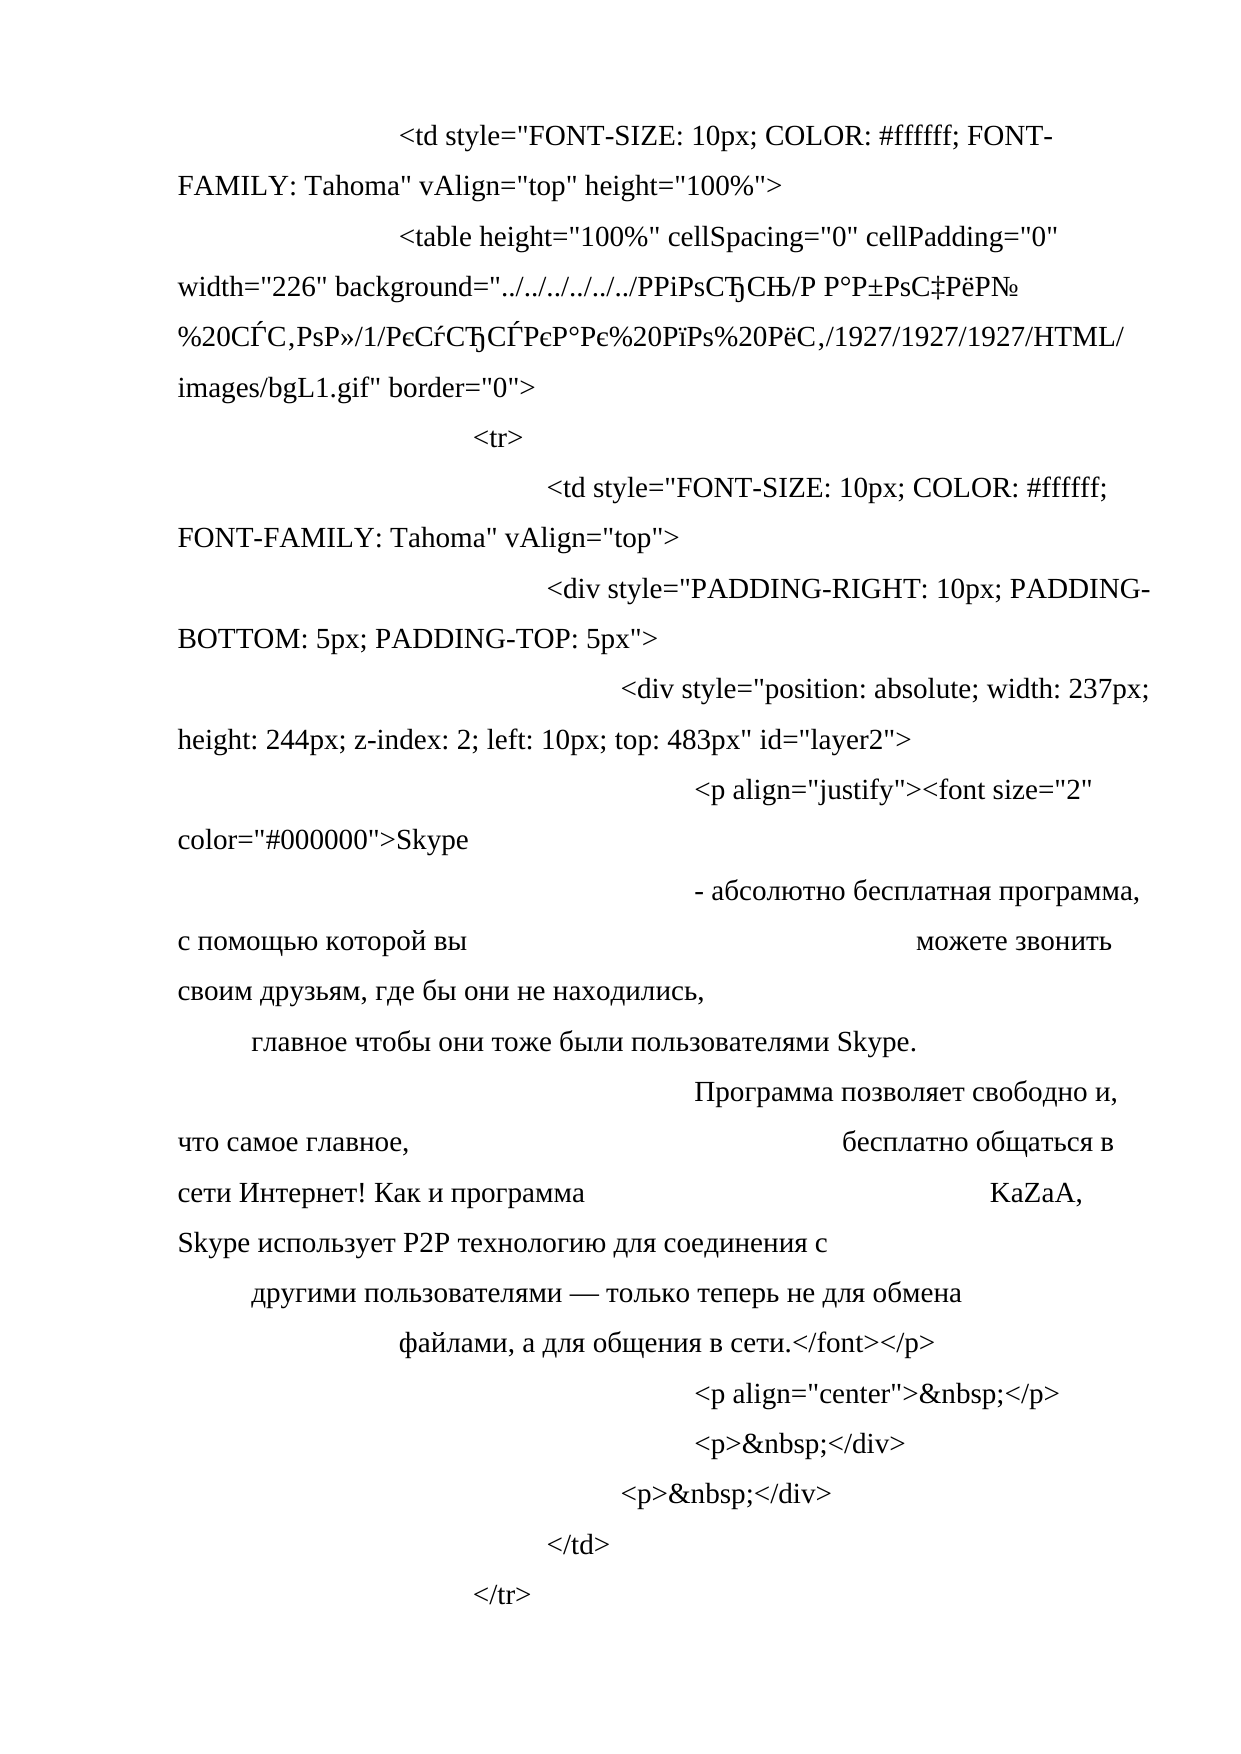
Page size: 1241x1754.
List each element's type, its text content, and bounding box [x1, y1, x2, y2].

text <div style="position: absolute; width: 237px; height: 244px; z-index: 2; left: 10px; top: 483px" id="layer2"> [177, 672, 1152, 755]
text </td> [177, 1527, 1152, 1560]
text <table height="100%" cellSpacing="0" cellPadding="0" width="226" background="../../../../../../РРіРѕСЂСЊ/Р Р°Р±РѕС‡РёР№%20СЃС‚РѕР»/1/РєСѓСЂСЃРєР°Рє%20РїРѕ%20РёС‚/1927/1927/1927/HTML/images/bgL1.gif" border="0"> [177, 219, 1152, 403]
text - абсолютно бесплатная программа, с помощью которой вы можете звонить своим друзьям, где бы они не находились, главное чтобы они тоже были пользователями Skype. [177, 873, 1152, 1057]
text <td style="FONT-SIZE: 10px; COLOR: #ffffff; FONT-FAMILY: Tahoma" vAlign="top"> [177, 470, 1152, 554]
text <div style="PADDING-RIGHT: 10px; PADDING-BOTTOM: 5px; PADDING-TOP: 5px"> [177, 571, 1152, 655]
text <p align="center">&nbsp;</p> [177, 1376, 1152, 1409]
text <tr> [177, 420, 1152, 453]
text </tr> [177, 1577, 1152, 1611]
text <p align="justify"><font size="2" color="#000000">Skype [177, 772, 1152, 856]
text <p>&nbsp;</div> [177, 1477, 1152, 1510]
text Программа позволяет свободно и, что самое главное, бесплатно общаться в сети Интернет! Как и программа KaZaA, Skype использует P2P технологию для соединения с другими пользователями — только теперь не для обмена файлами, а для общения в сети.</font></p> [177, 1074, 1152, 1359]
text <td style="FONT-SIZE: 10px; COLOR: #ffffff; FONT-FAMILY: Tahoma" vAlign="top" height="100%"> [177, 118, 1152, 202]
text <p>&nbsp;</div> [177, 1426, 1152, 1460]
